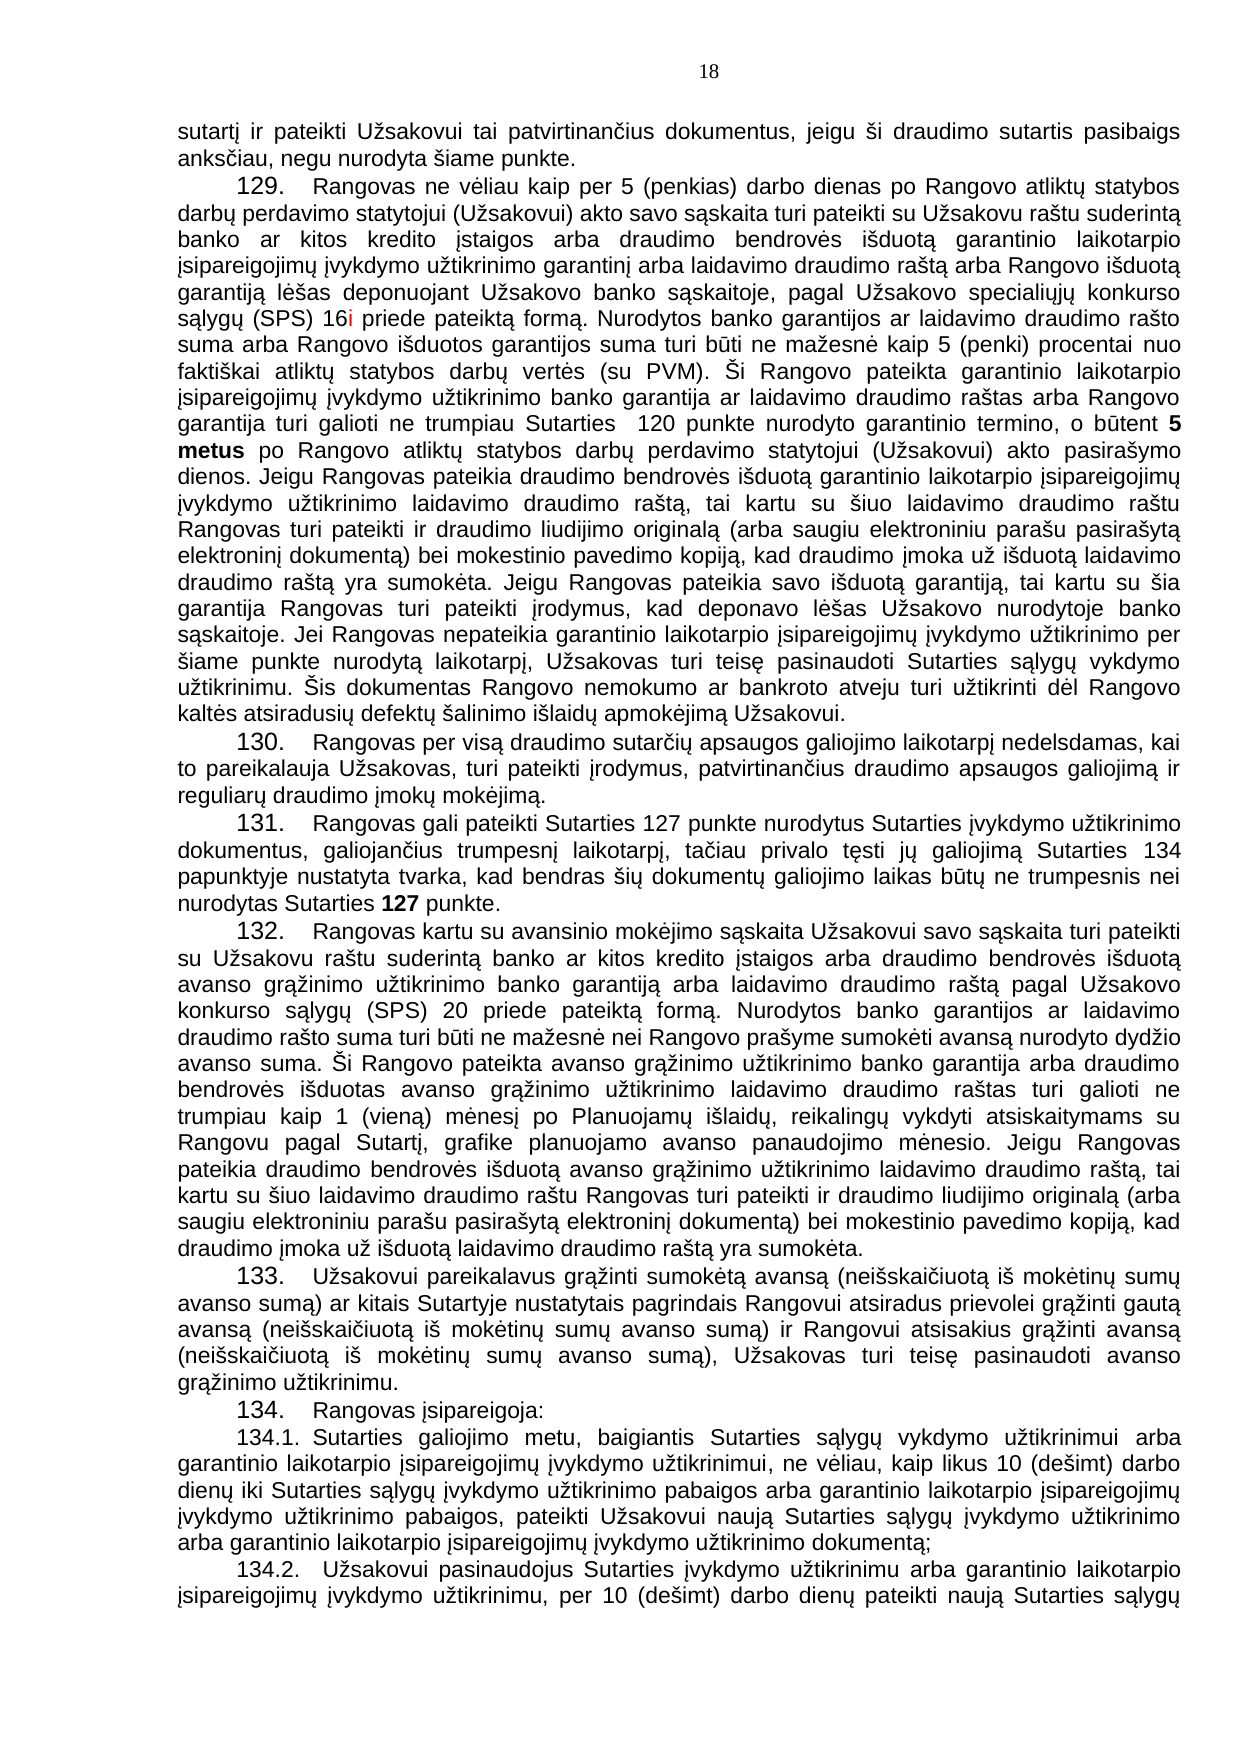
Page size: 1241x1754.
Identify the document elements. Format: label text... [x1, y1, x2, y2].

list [177, 118, 1181, 329]
list Rangovas gali pateikti Sutarties 127 punkte nurodytus Sutarties įvykdymo užtikrinimo dokumentus, galiojančius trumpesnį laikotarpį, tačiau privalo tęsti jų galiojimą Sutarties 134 papunktyje nustatyta tvarka, kad bendras šių dokumentų galiojimo laikas būtų ne trumpesnis nei nurodytas Sutarties 127 punkte. [177, 966, 1181, 1074]
list Rangovas per visą draudimo sutarčių apsaugos galiojimo laikotarpį nedelsdamas, kai to pareikalauja Užsakovas, turi pateikti įrodymus, patvirtinančius draudimo apsaugos galiojimą ir reguliarų draudimo įmokų mokėjimą. [177, 885, 1181, 966]
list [177, 1582, 1181, 1635]
list Rangovas kartu su avansinio mokėjimo sąskaita Užsakovui savo sąskaita turi pateikti su Užsakovu raštu suderintą banko ar kitos kredito įstaigos arba draudimo bendrovės išduotą avanso grąžinimo užtikrinimo banko garantiją arba laidavimo draudimo raštą pagal Užsakovo konkurso sąlygų (SPS) 20 priede pateiktą formą. Nurodytos banko garantijos ar laidavimo draudimo rašto suma turi būti ne mažesnė nei Rangovo prašyme sumokėti avansą nurodyto dydžio avanso suma. Ši Rangovo pateikta avanso grąžinimo užtikrinimo banko garantija arba draudimo bendrovės išduotas avanso grąžinimo užtikrinimo laidavimo draudimo raštas turi galioti ne trumpiau kaip 1 (vieną) mėnesį po Planuojamų išlaidų, reikalingų vykdyti atsiskaitymams su Rangovu pagal Sutartį, grafike planuojamo avanso panaudojimo mėnesio. Jeigu Rangovas pateikia draudimo bendrovės išduotą avanso grąžinimo užtikrinimo laidavimo draudimo raštą, tai kartu su šiuo laidavimo draudimo raštu Rangovas turi pateikti ir draudimo liudijimo originalą (arba saugiu elektroniniu parašu pasirašytą elektroninį dokumentą) bei mokestinio pavedimo kopiją, kad draudimo įmoka už išduotą laidavimo draudimo raštą yra sumokėta. [177, 1074, 1181, 1419]
list Rangovas įsipareigoja: [177, 1553, 1181, 1582]
list Rangovas ne vėliau kaip per 5 (penkias) darbo dienas po Rangovo atliktų statybos darbų perdavimo statytojui (Užsakovui) akto savo sąskaita turi pateikti su Užsakovu raštu suderintą banko ar kitos kredito įstaigos arba draudimo bendrovės išduotą garantinio laikotarpio įsipareigojimų įvykdymo užtikrinimo garantinį arba laidavimo draudimo raštą arba Rangovo išduotą garantiją lėšas deponuojant Užsakovo banko sąskaitoje, pagal Užsakovo specialiųjų konkurso sąlygų (SPS) 16i priede pateiktą formą. Nurodytos banko garantijos ar laidavimo draudimo rašto suma arba Rangovo išduotos garantijos suma turi būti ne mažesnė kaip 5 (penki) procentai nuo faktiškai atliktų statybos darbų vertės (su PVM). Ši Rangovo pateikta garantinio laikotarpio įsipareigojimų įvykdymo užtikrinimo banko garantija ar laidavimo draudimo raštas arba Rangovo garantija turi galioti ne trumpiau Sutarties 120 punkte nurodyto garantinio termino, o būtent 5 metus po Rangovo atliktų statybos darbų perdavimo statytojui (Užsakovui) akto pasirašymo dienos. Jeigu Rangovas pateikia draudimo bendrovės išduotą garantinio laikotarpio įsipareigojimų įvykdymo užtikrinimo laidavimo draudimo raštą, tai kartu su šiuo laidavimo draudimo raštu Rangovas turi pateikti ir draudimo liudijimo originalą (arba saugiu elektroniniu parašu pasirašytą elektroninį dokumentą) bei mokestinio pavedimo kopiją, kad draudimo įmoka už išduotą laidavimo draudimo raštą yra sumokėta. Jeigu Rangovas pateikia savo išduotą garantiją, tai kartu su šia garantija Rangovas turi pateikti įrodymus, kad deponavo lėšas Užsakovo nurodytoje banko sąskaitoje. Jei Rangovas nepateikia garantinio laikotarpio įsipareigojimų įvykdymo užtikrinimo per šiame punkte nurodytą laikotarpį, Užsakovas turi teisę pasinaudoti Sutarties sąlygų vykdymo užtikrinimu. Šis dokumentas Rangovo nemokumo ar bankroto atveju turi užtikrinti dėl Rangovo kaltės atsiradusių defektų šalinimo išlaidų apmokėjimą Užsakovui. [177, 329, 1181, 885]
list Užsakovui pareikalavus grąžinti sumokėtą avansą (neišskaičiuotą iš mokėtinų sumų avanso sumą) ar kitais Sutartyje nustatytais pagrindais Rangovui atsiradus prievolei grąžinti gautą avansą (neišskaičiuotą iš mokėtinų sumų avanso sumą) ir Rangovui atsisakius grąžinti avansą (neišskaičiuotą iš mokėtinų sumų avanso sumą), Užsakovas turi teisę pasinaudoti avanso grąžinimo užtikrinimu. [177, 1419, 1181, 1553]
